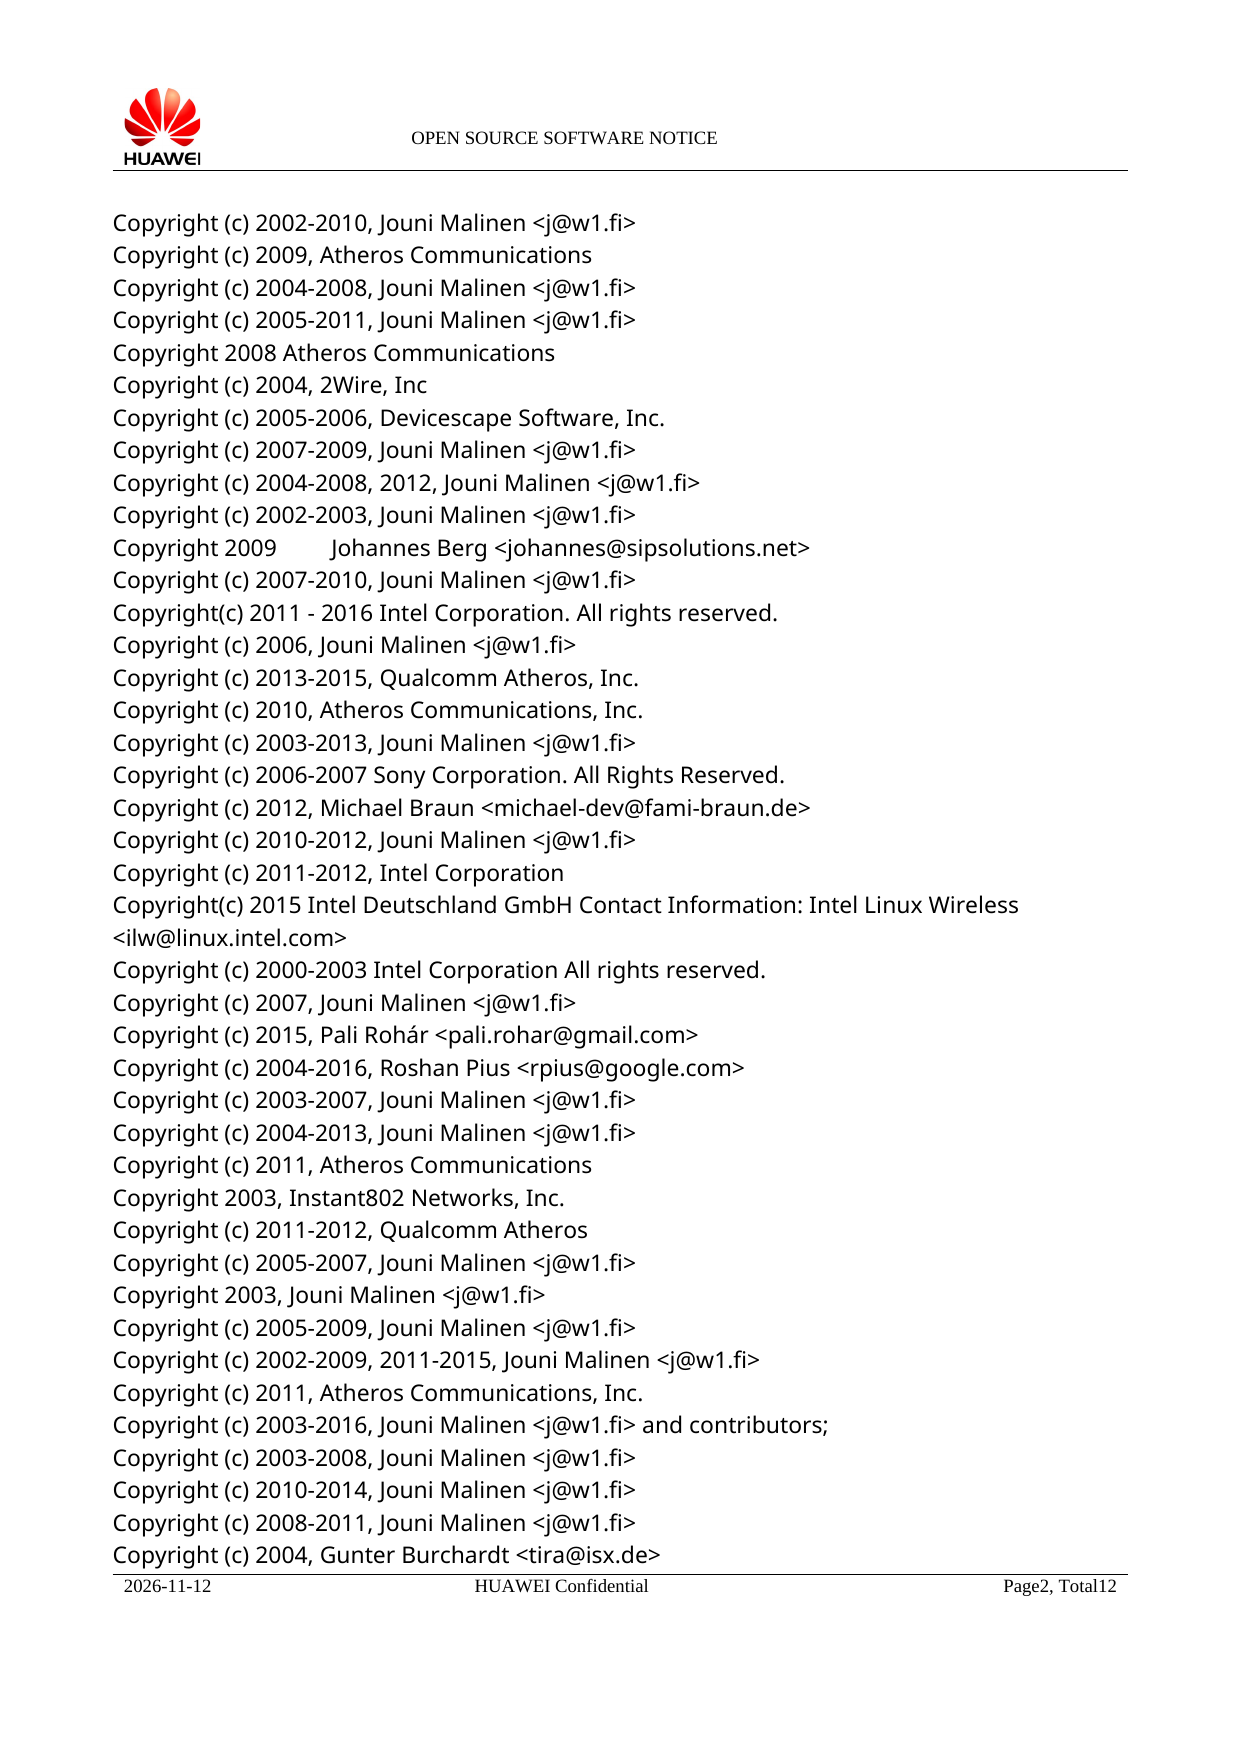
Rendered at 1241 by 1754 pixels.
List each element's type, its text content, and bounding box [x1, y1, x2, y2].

picture [124, 88, 201, 165]
